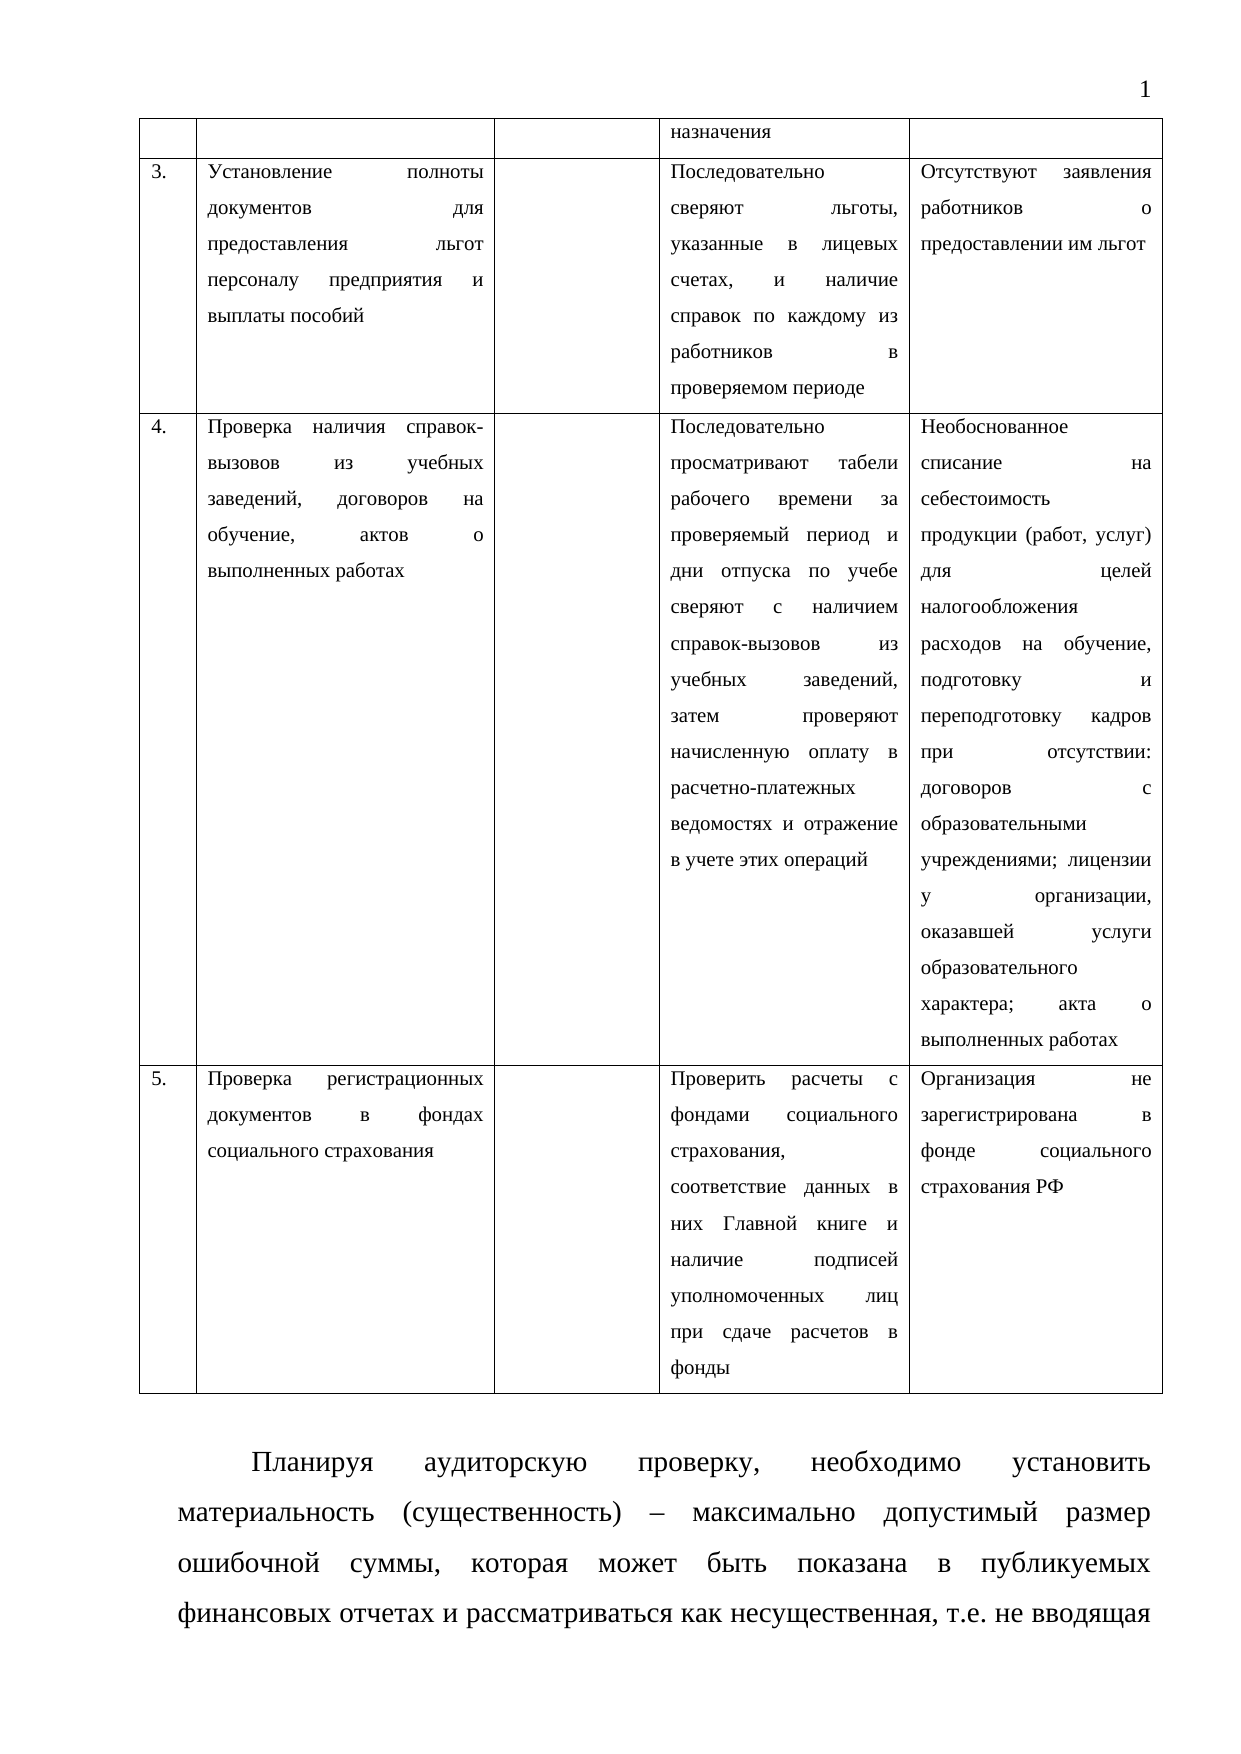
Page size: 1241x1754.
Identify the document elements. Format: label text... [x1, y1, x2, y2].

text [177, 1444, 1152, 1629]
table_cell Последовательно сверяют льготы, указанные в лицевых счетах, и наличие справок по каждому из работников в проверяемом периоде [660, 159, 909, 413]
table_cell [495, 159, 659, 413]
table_cell 4. [140, 414, 196, 1065]
table_cell Проверить расчеты с фондами социального страхования, соответствие данных в них Главной книге и наличие подписей уполномоченных лиц при сдаче расчетов в фонды [660, 1066, 909, 1393]
table_cell Отсутствуют заявления работников о предоставлении им льгот [910, 159, 1162, 413]
table_cell Необоснованное списание на себестоимость продукции (работ, услуг) для целей налогообложения расходов на обучение, подготовку и переподготовку кадров при отсутствии: договоров с образовательными учреждениями; лицензии у организации, оказавшей услуги образовательного характера; акта о выполненных работах [910, 414, 1162, 1065]
table_cell Установление полноты документов для предоставления льгот персоналу предприятия и выплаты пособий [197, 159, 494, 413]
table_cell 2. [140, 119, 196, 157]
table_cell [660, 119, 909, 157]
table_cell [495, 119, 659, 157]
table_cell Проверка наличия справок-вызовов из учебных заведений, договоров на обучение, актов о выполненных работах [197, 414, 494, 1065]
table_cell [495, 414, 659, 1065]
table_cell 5. [140, 1066, 196, 1393]
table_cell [910, 119, 1162, 157]
table_cell 3. [140, 159, 196, 413]
table_cell Организация не зарегистрирована в фонде социального страхования РФ [910, 1066, 1162, 1393]
table_cell Проверка регистрационных документов в фондах социального страхования [197, 1066, 494, 1393]
table_cell Последовательно просматривают табели рабочего времени за проверяемый период и дни отпуска по учебе сверяют с наличием справок-вызовов из учебных заведений, затем проверяют начисленную оплату в расчетно-платежных ведомостях и отражение в учете этих операций [660, 414, 909, 1065]
table_cell [495, 1066, 659, 1393]
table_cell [197, 119, 494, 157]
